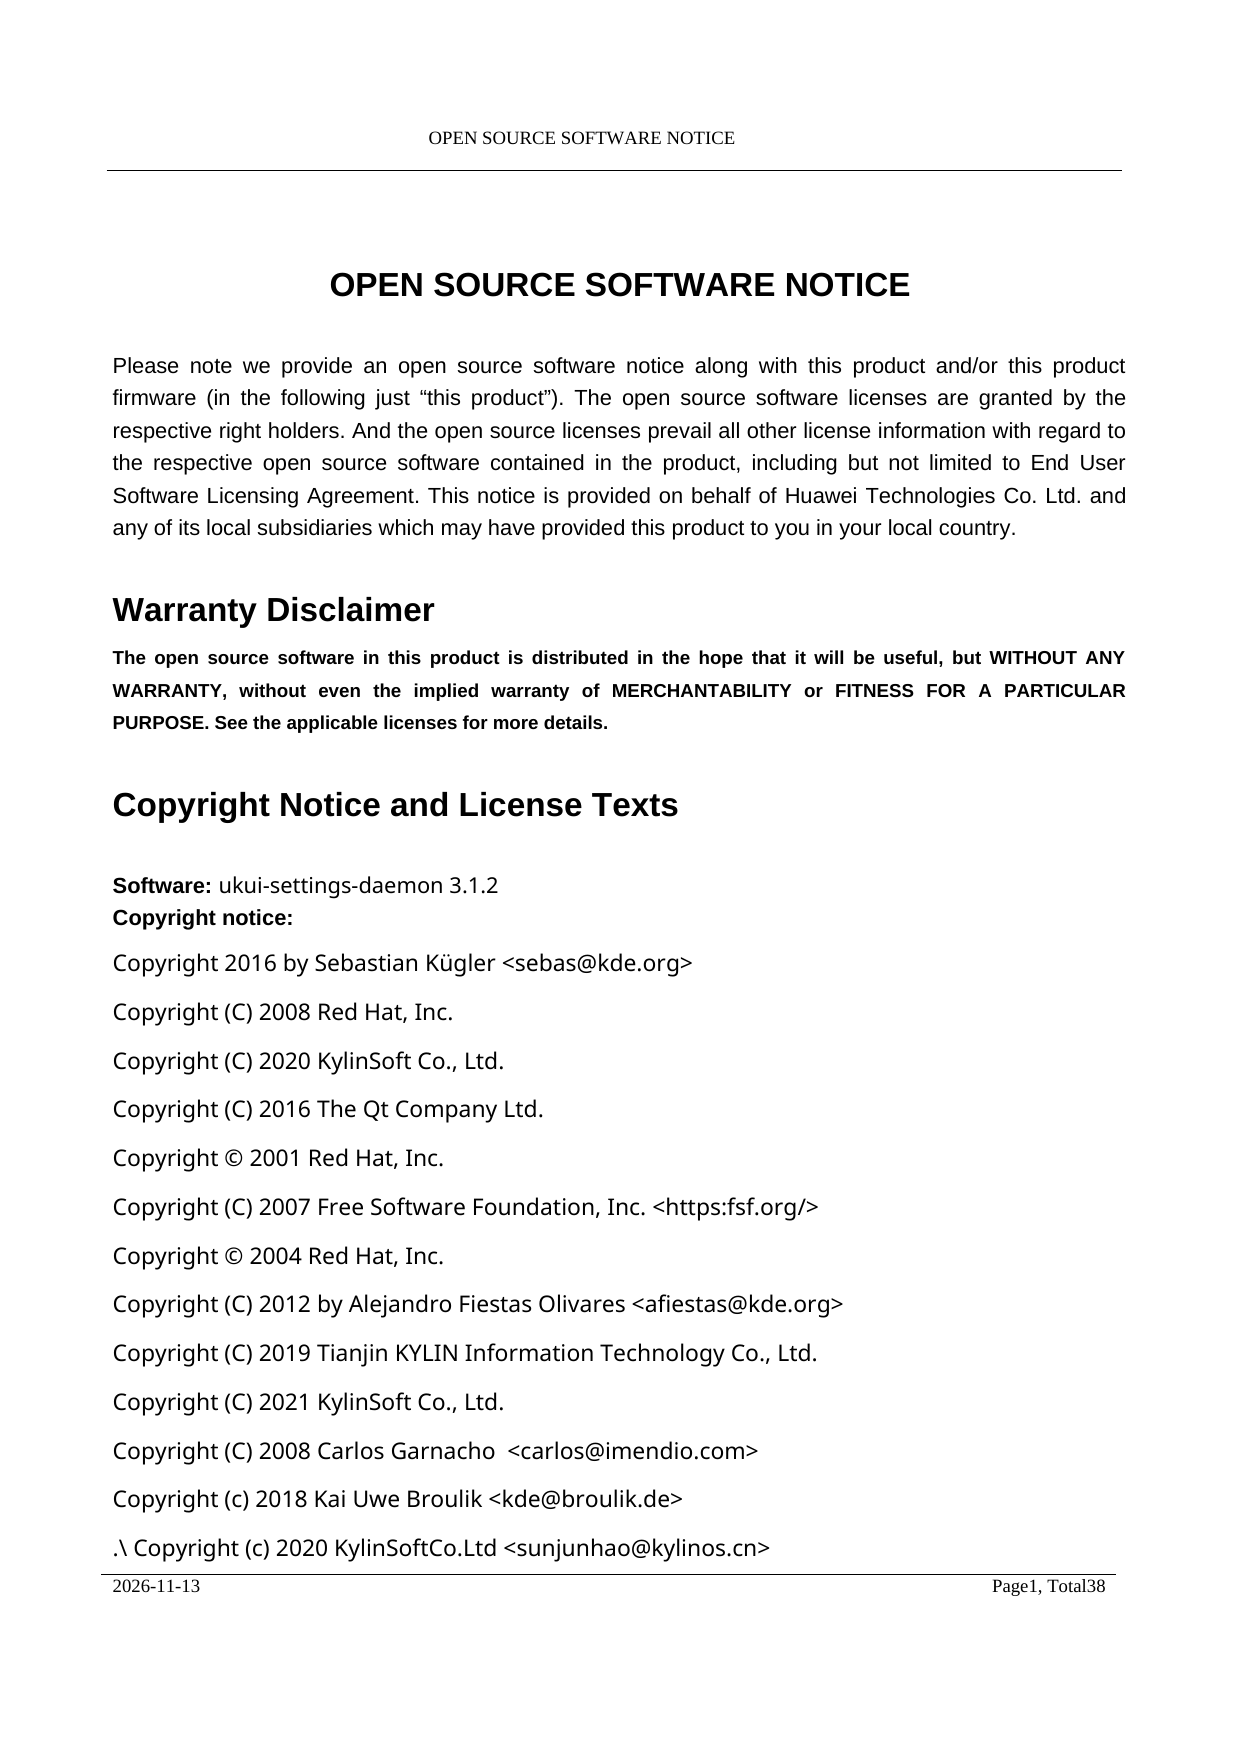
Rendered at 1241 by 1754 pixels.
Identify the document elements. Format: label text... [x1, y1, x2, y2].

text Please note we provide an open source software notice along with this product and/or this product firmware (in the following just “this product”). The open source software licenses are granted by the respective right holders. And the open source licenses prevail all other license information with regard to the respective open source software contained in the product, including but not limited to End User Software Licensing Agreement. This notice is provided on behalf of Huawei Technologies Co. Ltd. and any of its local subsidiaries which may have provided this product to you in your local country. [112, 349, 1128, 544]
text OPEN SOURCE SOFTWARE NOTICE [112, 251, 1128, 316]
text Copyright Notice and License Texts [112, 771, 1128, 836]
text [112, 947, 1128, 1564]
text Copyright notice: [112, 901, 1128, 934]
text The open source software in this product is distributed in the hope that it will be useful, but WITHOUT ANY WARRANTY, without even the implied warranty of MERCHANTABILITY or FITNESS FOR A PARTICULAR PURPOSE. See the applicable licenses for more details. [112, 641, 1128, 739]
text Warranty Disclaimer [112, 576, 1128, 641]
text Software: ukui-settings-daemon 3.1.2 [112, 869, 1128, 901]
